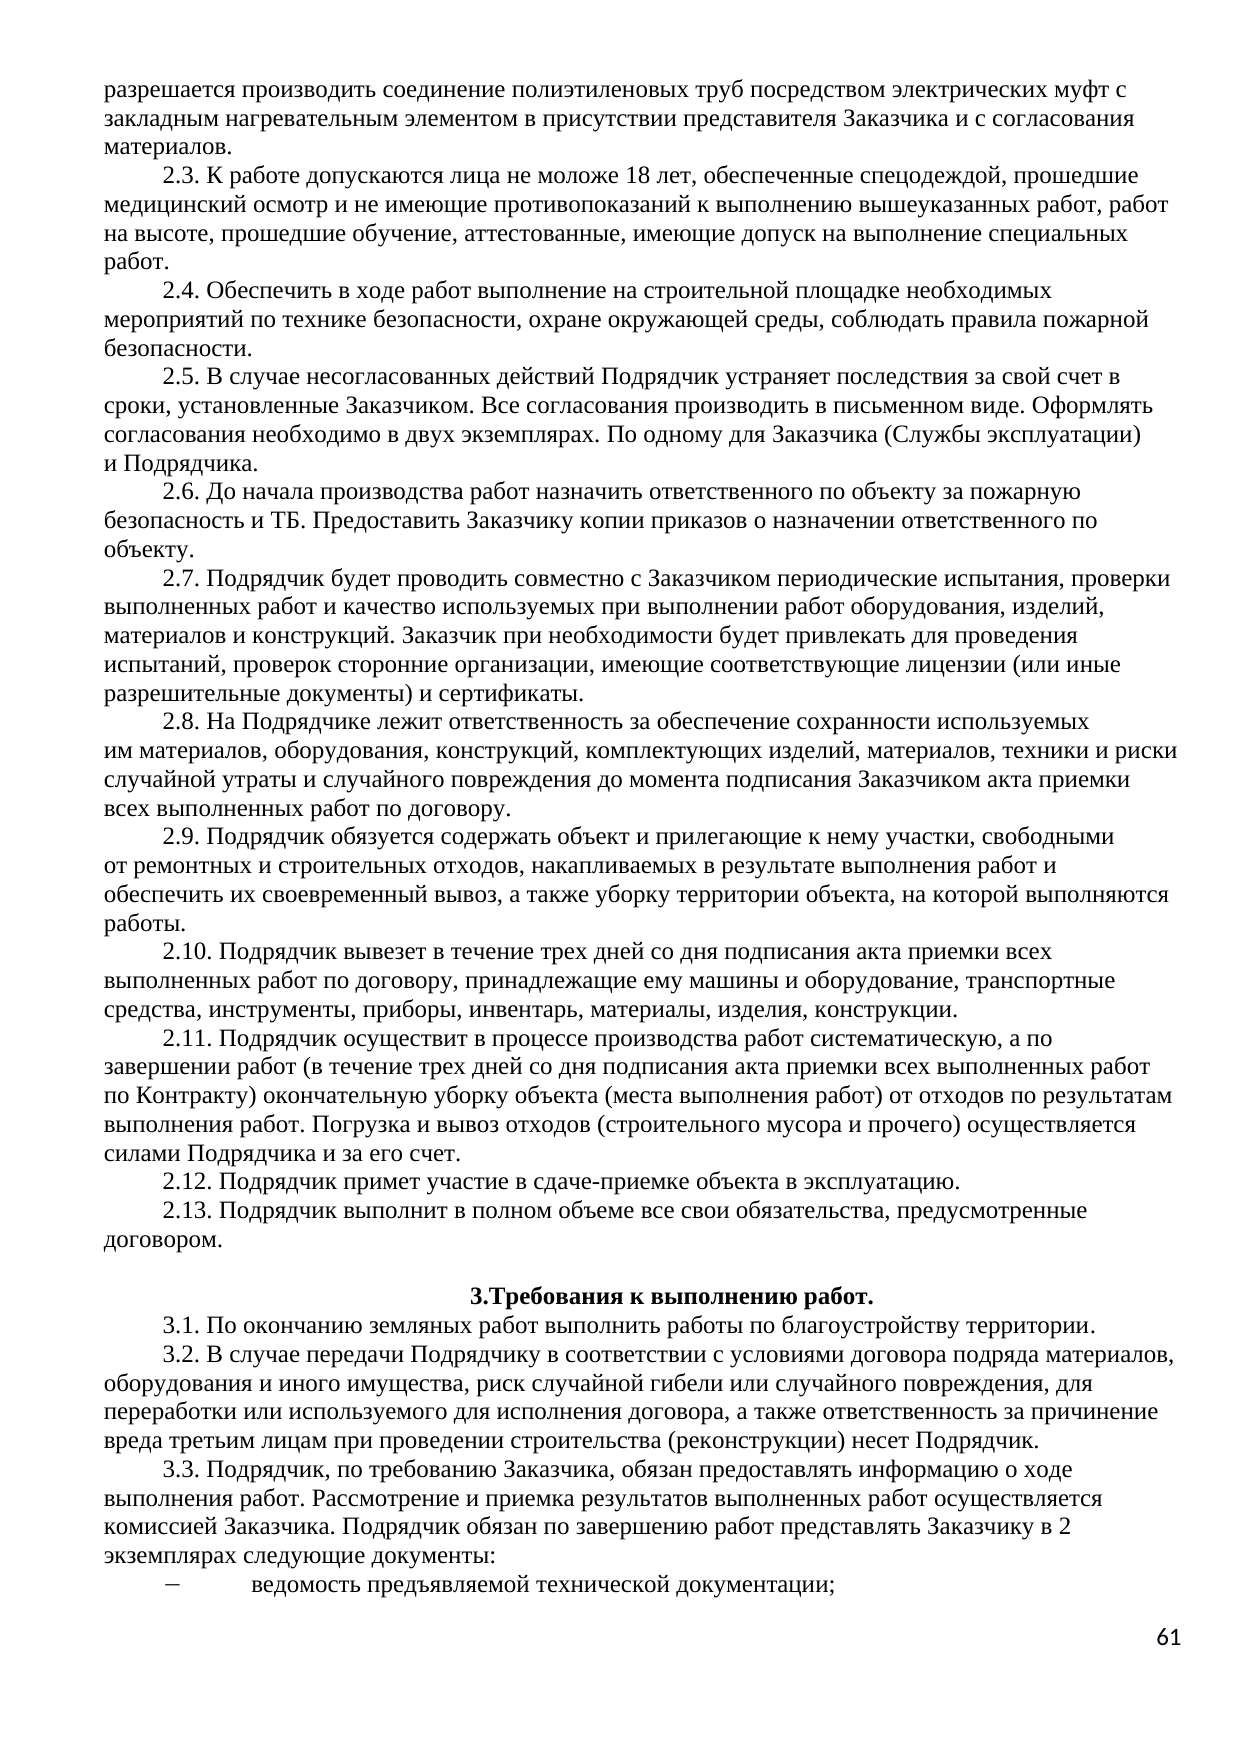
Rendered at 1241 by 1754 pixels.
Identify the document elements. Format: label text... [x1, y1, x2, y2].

list ведомость предъявляемой технической документации; [103, 1569, 1181, 1598]
text 2.12. Подрядчик примет участие в сдаче-приемке объекта в эксплуатацию. [103, 1166, 1181, 1195]
text 2.10. Подрядчик вывезет в течение трех дней со дня подписания акта приемки всех выполненных работ по договору, принадлежащие ему машины и оборудование, транспортные средства, инструменты, приборы, инвентарь, материалы, изделия, конструкции. [103, 936, 1181, 1023]
text 2.6. До начала производства работ назначить ответственного по объекту за пожарную безопасность и ТБ. Предоставить Заказчику копии приказов о назначении ответственного по объекту. [103, 476, 1181, 563]
text 3.Требования к выполнению работ. [103, 1281, 1181, 1310]
text 2.4. Обеспечить в ходе работ выполнение на строительной площадке необходимых мероприятий по технике безопасности, охране окружающей среды, соблюдать правила пожарной безопасности. [103, 275, 1181, 361]
text 3.2. В случае передачи Подрядчику в соответствии с условиями договора подряда материалов, оборудования и иного имущества, риск случайной гибели или случайного повреждения, для переработки или используемого для исполнения договора, а также ответственность за причинение вреда третьим лицам при проведении строительства (реконструкции) несет Подрядчик. [103, 1339, 1181, 1454]
text 2.8. На Подрядчике лежит ответственность за обеспечение сохранности используемых им материалов, оборудования, конструкций, комплектующих изделий, материалов, техники и риски случайной утраты и случайного повреждения до момента подписания Заказчиком акта приемки всех выполненных работ по договору. [103, 706, 1181, 821]
text 2.3. К работе допускаются лица не моложе 18 лет, обеспеченные спецодеждой, прошедшие медицинский осмотр и не имеющие противопоказаний к выполнению вышеуказанных работ, работ на высоте, прошедшие обучение, аттестованные, имеющие допуск на выполнение специальных работ. [103, 160, 1181, 275]
text 2.7. Подрядчик будет проводить совместно с Заказчиком периодические испытания, проверки выполненных работ и качество используемых при выполнении работ оборудования, изделий, материалов и конструкций. Заказчик при необходимости будет привлекать для проведения испытаний, проверок сторонние организации, имеющие соответствующие лицензии (или иные разрешительные документы) и сертификаты. [103, 563, 1181, 706]
text 2.5. В случае несогласованных действий Подрядчик устраняет последствия за свой счет в сроки, установленные Заказчиком. Все согласования производить в письменном виде. Оформлять согласования необходимо в двух экземплярах. По одному для Заказчика (Службы эксплуатации) и Подрядчика. [103, 361, 1181, 476]
text 3.1. По окончанию земляных работ выполнить работы по благоустройству территории. [103, 1310, 1181, 1339]
text 2.11. Подрядчик осуществит в процессе производства работ систематическую, а по завершении работ (в течение трех дней со дня подписания акта приемки всех выполненных работ по Контракту) окончательную уборку объекта (места выполнения работ) от отходов по результатам выполнения работ. Погрузка и вывоз отходов (строительного мусора и прочего) осуществляется силами Подрядчика и за его счет. [103, 1023, 1181, 1166]
text 3.3. Подрядчик, по требованию Заказчика, обязан предоставлять информацию о ходе выполнения работ. Рассмотрение и приемка результатов выполненных работ осуществляется комиссией Заказчика. Подрядчик обязан по завершению работ представлять Заказчику в 2 экземплярах следующие документы: [103, 1454, 1181, 1569]
text 2.13. Подрядчик выполнит в полном объеме все свои обязательства, предусмотренные договором. [103, 1195, 1181, 1253]
text 2.9. Подрядчик обязуется содержать объект и прилегающие к нему участки, свободными от ремонтных и строительных отходов, накапливаемых в результате выполнения работ и обеспечить их своевременный вывоз, а также уборку территории объекта, на которой выполняются работы. [103, 821, 1181, 936]
